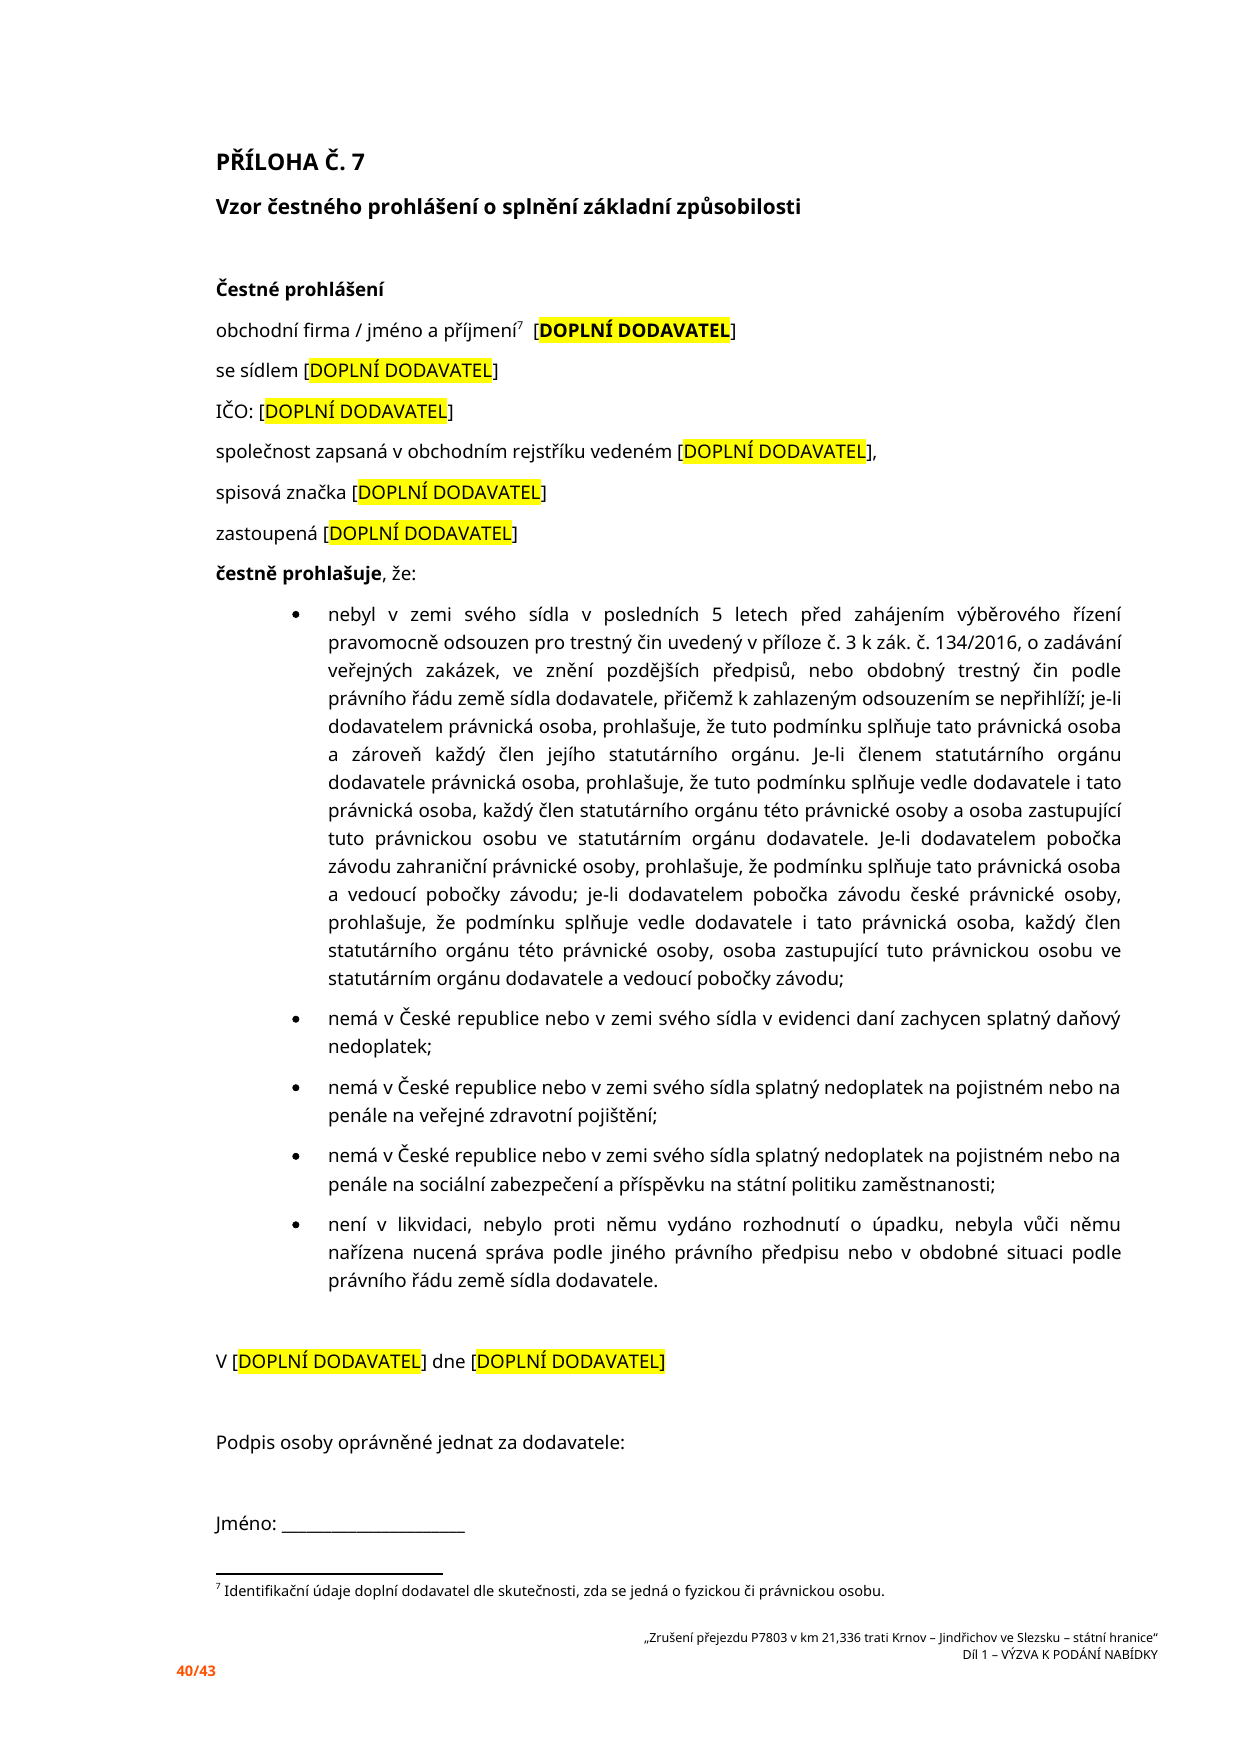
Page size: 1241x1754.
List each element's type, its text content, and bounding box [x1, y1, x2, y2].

text V [DOPLNÍ DODAVATEL] dne [DOPLNÍ DODAVATEL] [216, 1348, 1122, 1374]
text čestně prohlašuje, že: [216, 560, 1122, 586]
text zastoupená [DOPLNÍ DODAVATEL] [512, 520, 1122, 545]
text spisová značka [DOPLNÍ DODAVATEL] [541, 479, 1122, 505]
text obchodní firma / jméno a příjmení [DOPLNÍ DODAVATEL] [730, 317, 1122, 343]
text Příloha č. 7 [216, 146, 1122, 177]
text obchodní firma / jméno a příjmení [DOPLNÍ DODAVATEL] [216, 317, 539, 343]
text nemá v České republice nebo v zemi svého sídla splatný nedoplatek na pojistném nebo na penále na sociální zabezpečení a příspěvku na státní politiku zaměstnanosti; [292, 1143, 1122, 1196]
text Podpis osoby oprávněné jednat za dodavatele: [216, 1429, 1122, 1455]
text nemá v České republice nebo v zemi svého sídla v evidenci daní zachycen splatný daňový nedoplatek; [292, 1006, 1122, 1059]
text Vzor čestného prohlášení o splnění základní způsobilosti [216, 192, 1122, 221]
text Čestné prohlášení [216, 277, 1122, 302]
text zastoupená [DOPLNÍ DODAVATEL] [216, 520, 329, 545]
text není v likvidaci, nebylo proti němu vydáno rozhodnutí o úpadku, nebyla vůči němu nařízena nucená správa podle jiného právního předpisu nebo v obdobné situaci podle právního řádu země sídla dodavatele. [292, 1211, 1122, 1293]
text společnost zapsaná v obchodním rejstříku vedeném [DOPLNÍ DODAVATEL], [866, 439, 1122, 464]
text nebyl v zemi svého sídla v posledních 5 letech před zahájením výběrového řízení pravomocně odsouzen pro trestný čin uvedený v příloze č. 3 k zák. č. 134/2016, o zadávání veřejných zakázek, ve znění pozdějších předpisů, nebo obdobný trestný čin podle právního řádu země sídla dodavatele, přičemž k zahlazeným odsouzením se nepřihlíží; je-li dodavatelem právnická osoba, prohlašuje, že tuto podmínku splňuje tato právnická osoba a zároveň každý člen jejího statutárního orgánu. Je-li členem statutárního orgánu dodavatele právnická osoba, prohlašuje, že tuto podmínku splňuje vedle dodavatele i tato právnická osoba, každý člen statutárního orgánu této právnické osoby a osoba zastupující tuto právnickou osobu ve statutárním orgánu dodavatele. Je-li dodavatelem pobočka závodu zahraniční právnické osoby, prohlašuje, že podmínku splňuje tato právnická osoba a vedoucí pobočky závodu; je-li dodavatelem pobočka závodu české právnické osoby, prohlašuje, že podmínku splňuje vedle dodavatele i tato právnická osoba, každý člen statutárního orgánu této právnické osoby, osoba zastupující tuto právnickou osobu ve statutárním orgánu dodavatele a vedoucí pobočky závodu; [292, 601, 1122, 991]
text nemá v České republice nebo v zemi svého sídla splatný nedoplatek na pojistném nebo na penále na veřejné zdravotní pojištění; [292, 1074, 1122, 1128]
text společnost zapsaná v obchodním rejstříku vedeném [DOPLNÍ DODAVATEL], [216, 439, 683, 464]
text se sídlem [DOPLNÍ DODAVATEL] [216, 358, 309, 383]
text spisová značka [DOPLNÍ DODAVATEL] [216, 479, 358, 505]
text se sídlem [DOPLNÍ DODAVATEL] [492, 358, 1122, 383]
text IČO: [DOPLNÍ DODAVATEL] [447, 398, 1122, 424]
text Jméno: ______________________ [216, 1511, 1122, 1536]
